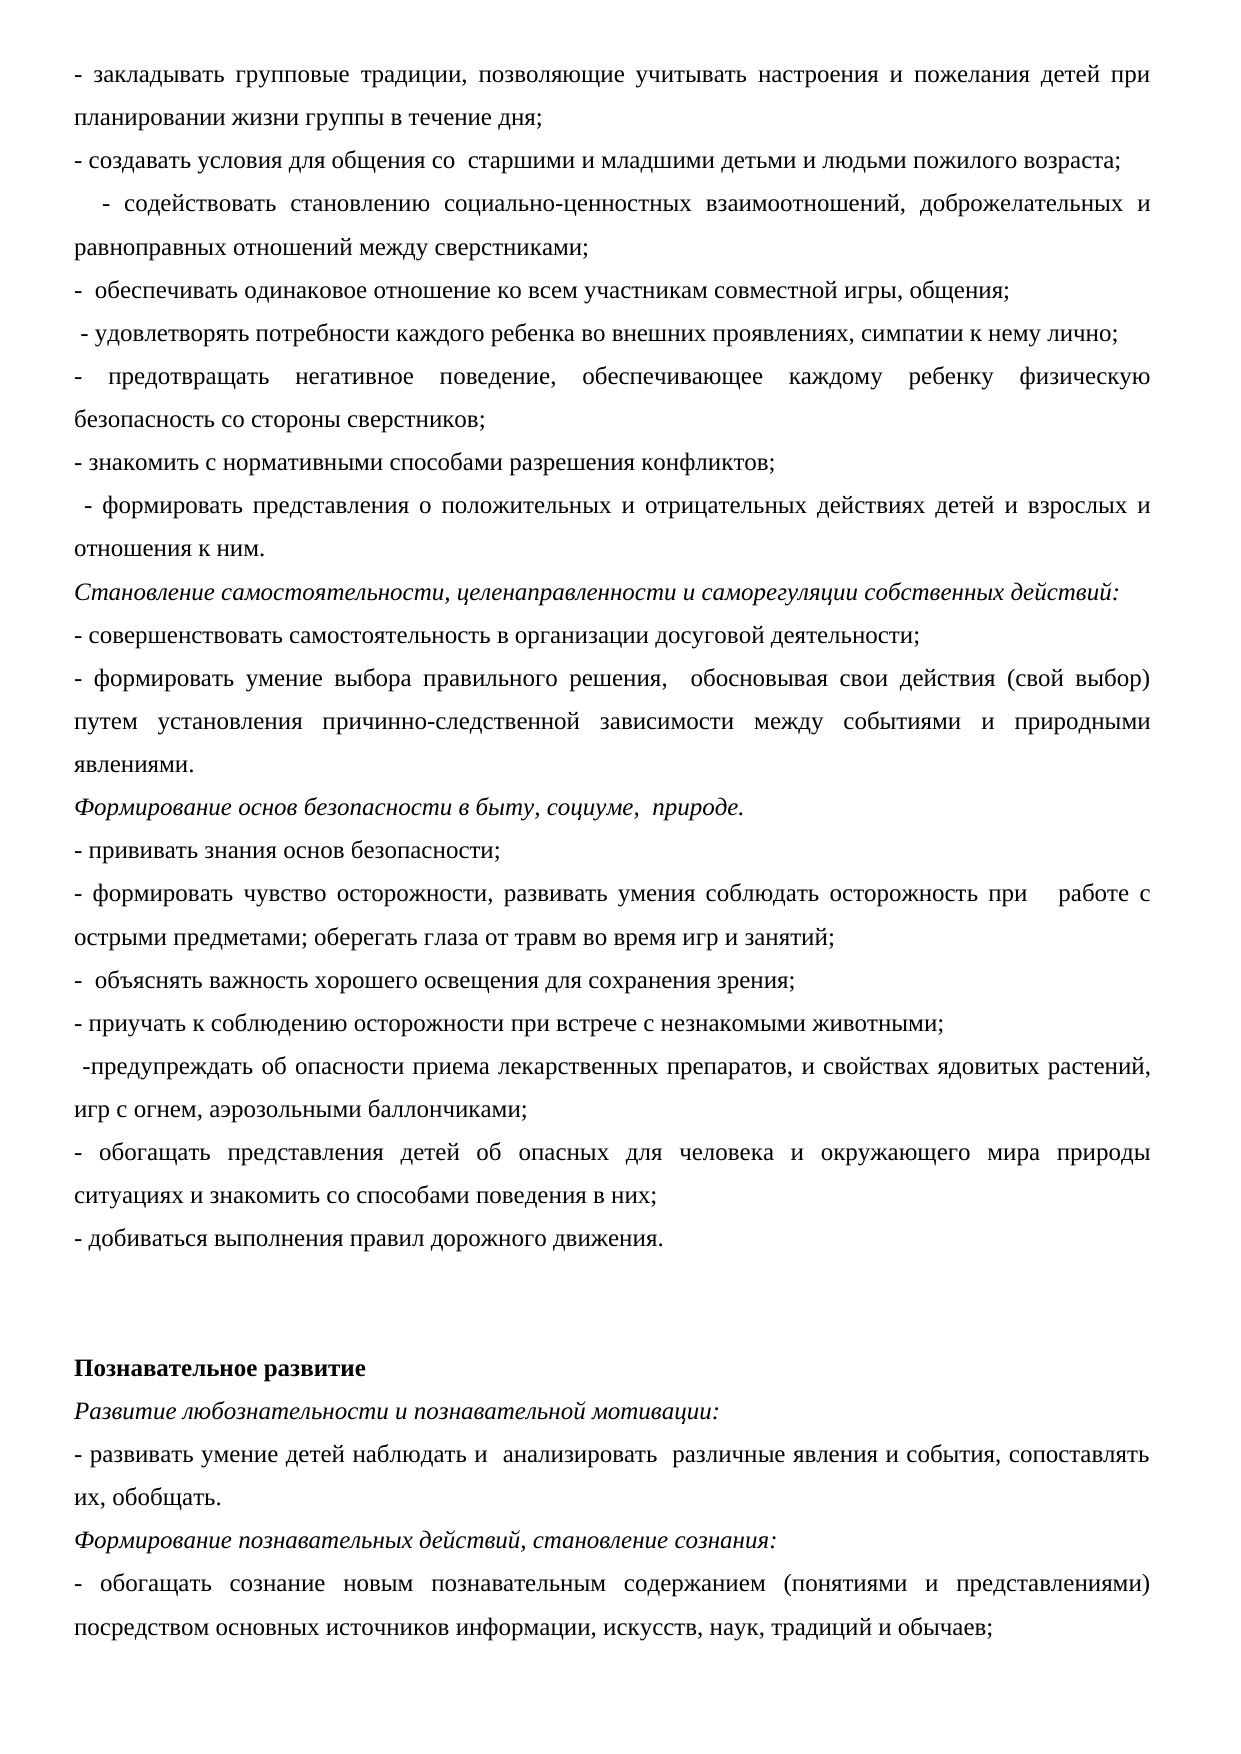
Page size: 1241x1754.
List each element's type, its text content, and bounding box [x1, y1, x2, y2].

text - обеспечивать одинаковое отношение ко всем участникам совместной игры, общения; [74, 275, 1152, 303]
text - совершенствовать самостоятельность в организации досуговой деятельности; [74, 620, 1152, 648]
text -предупреждать об опасности приема лекарственных препаратов, и свойствах ядовитых растений, игр с огнем, аэрозольными баллончиками; [74, 1051, 1152, 1123]
text - удовлетворять потребности каждого ребенка во внешних проявлениях, симпатии к нему лично; [74, 318, 1152, 347]
text Формирование познавательных действий, становление сознания: [74, 1525, 1152, 1554]
text - прививать знания основ безопасности; [74, 835, 1152, 864]
text - добиваться выполнения правил дорожного движения. [74, 1223, 1152, 1252]
text - обогащать сознание новым познавательным содержанием (понятиями и представлениями) посредством основных источников информации, искусств, наук, традиций и обычаев; [74, 1568, 1152, 1640]
text - создавать условия для общения со старшими и младшими детьми и людьми пожилого возраста; [74, 145, 1152, 174]
text - формировать чувство осторожности, развивать умения соблюдать осторожность при работе с острыми предметами; оберегать глаза от травм во время игр и занятий; [74, 878, 1152, 950]
text - приучать к соблюдению осторожности при встрече с незнакомыми животными; [74, 1008, 1152, 1037]
text Становление самостоятельности, целенаправленности и саморегуляции собственных действий: [74, 577, 1152, 605]
text Развитие любознательности и познавательной мотивации: [74, 1396, 1152, 1425]
text - закладывать групповые традиции, позволяющие учитывать настроения и пожелания детей при планировании жизни группы в течение дня; [74, 59, 1152, 131]
text Познавательное развитие [74, 1353, 1152, 1382]
text - предотвращать негативное поведение, обеспечивающее каждому ребенку физическую безопасность со стороны сверстников; [74, 361, 1152, 433]
text Формирование основ безопасности в быту, социуме, природе. [74, 792, 1152, 821]
text - формировать представления о положительных и отрицательных действиях детей и взрослых и отношения к ним. [74, 490, 1152, 562]
text - объяснять важность хорошего освещения для сохранения зрения; [74, 965, 1152, 993]
text - формировать умение выбора правильного решения, обосновывая свои действия (свой выбор) путем установления причинно-следственной зависимости между событиями и природными явлениями. [74, 663, 1152, 778]
text - обогащать представления детей об опасных для человека и окружающего мира природы ситуациях и знакомить со способами поведения в них; [74, 1137, 1152, 1209]
text - содействовать становлению социально-ценностных взаимоотношений, доброжелательных и равноправных отношений между сверстниками; [74, 188, 1152, 260]
text - развивать умение детей наблюдать и анализировать различные явления и события, сопоставлять их, обобщать. [74, 1439, 1152, 1511]
text - знакомить с нормативными способами разрешения конфликтов; [74, 447, 1152, 476]
